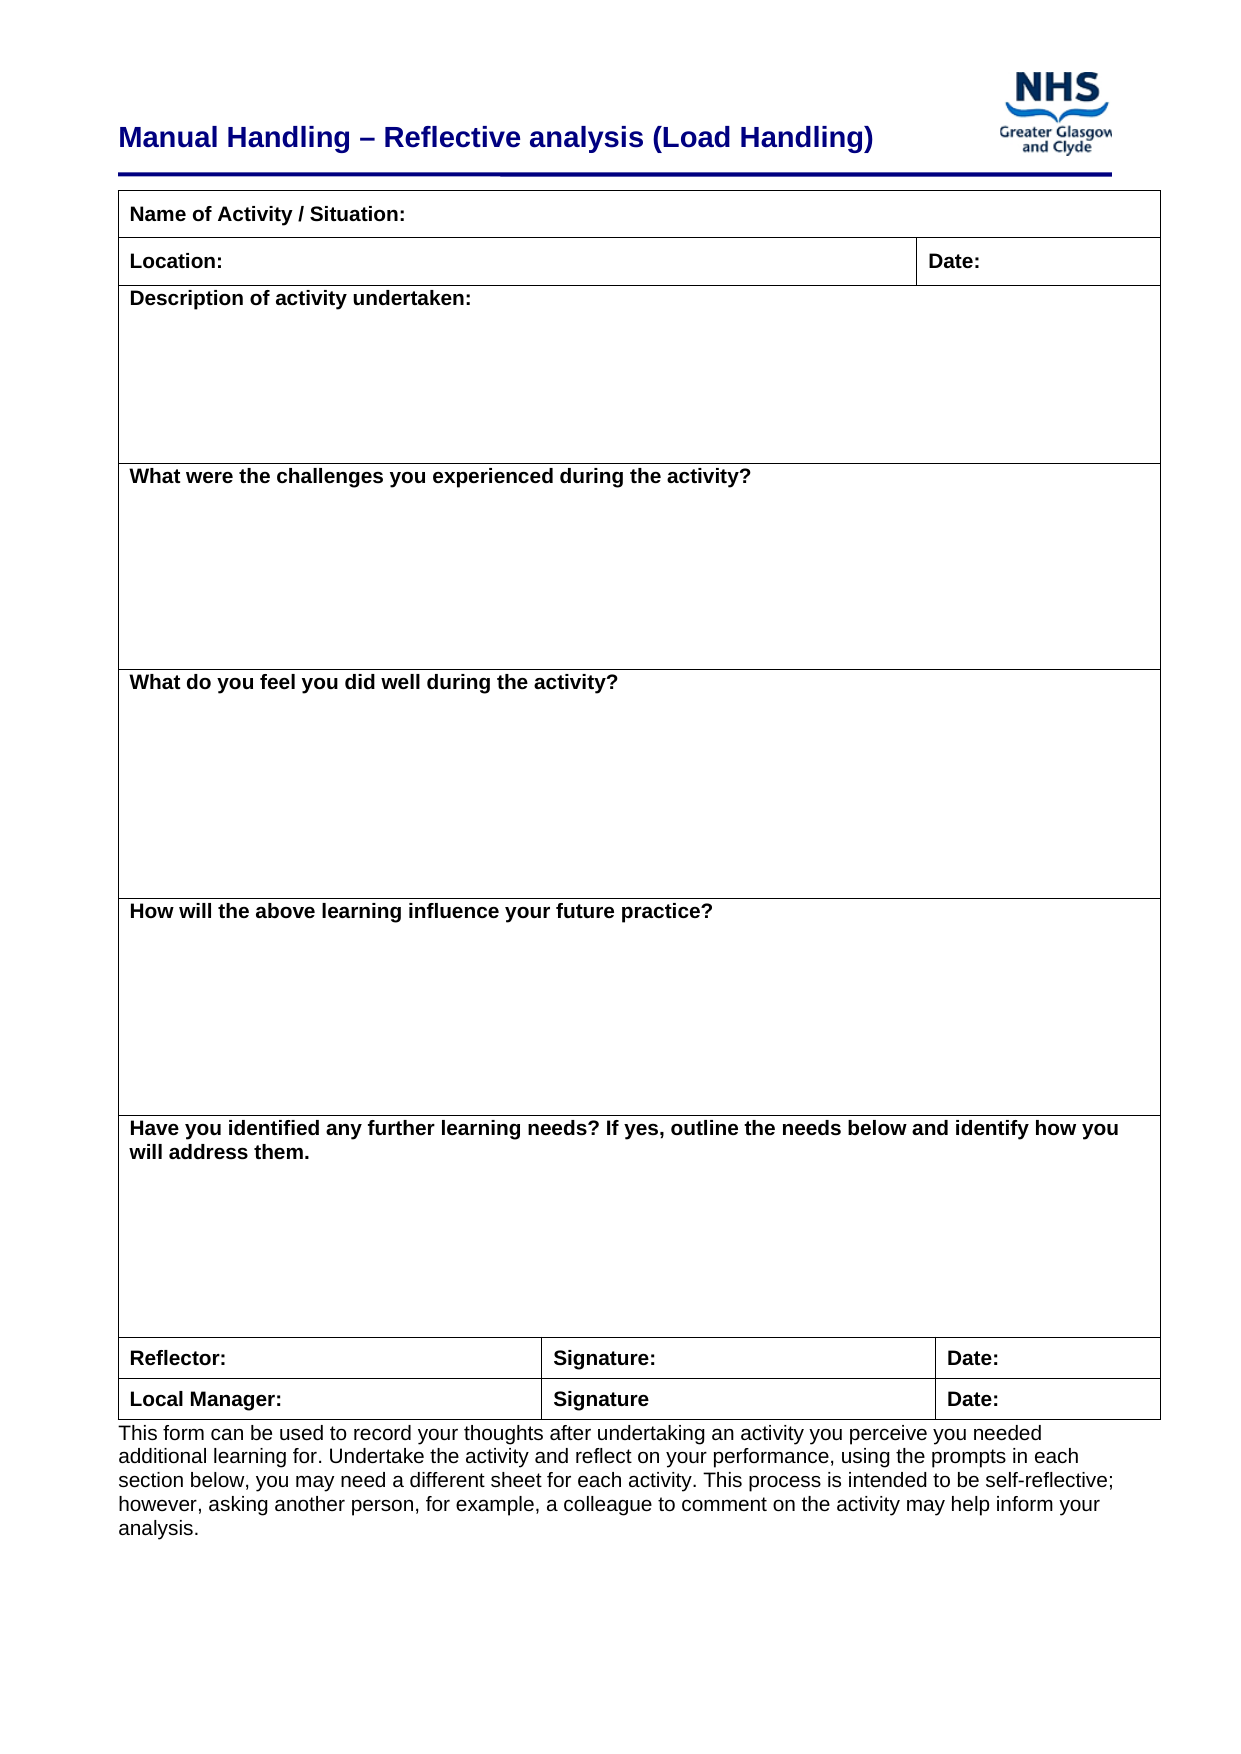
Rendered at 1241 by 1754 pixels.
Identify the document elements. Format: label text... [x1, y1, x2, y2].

text This form can be used to record your thoughts after undertaking an activity you perceive you needed additional learning for. Undertake the activity and reflect on your performance, using the prompts in each section below, you may need a different sheet for each activity. This process is intended to be self-reflective; however, asking another person, for example, a colleague to comment on the activity may help inform your analysis. [118, 1420, 1122, 1540]
table_cell Reflector: [119, 1338, 541, 1378]
table_cell Date: [936, 1338, 1160, 1378]
table_cell Signature: [542, 1338, 935, 1378]
table_cell Description of activity undertaken: [119, 286, 1160, 462]
table_cell How will the above learning influence your future practice? [119, 899, 1160, 1115]
table_cell Signature [542, 1379, 935, 1419]
table_cell What do you feel you did well during the activity? [119, 670, 1160, 898]
table_cell Location: [119, 238, 916, 284]
table_cell What were the challenges you experienced during the activity? [119, 464, 1160, 669]
table_cell Have you identified any further learning needs? If yes, outline the needs below and identify how you will address them. [119, 1116, 1160, 1337]
table_cell Date: [936, 1379, 1160, 1419]
table_header Name of Activity / Situation: [119, 191, 1160, 237]
picture [999, 72, 1112, 154]
table_cell Local Manager: [119, 1379, 541, 1419]
table_cell Date: [917, 238, 1160, 284]
